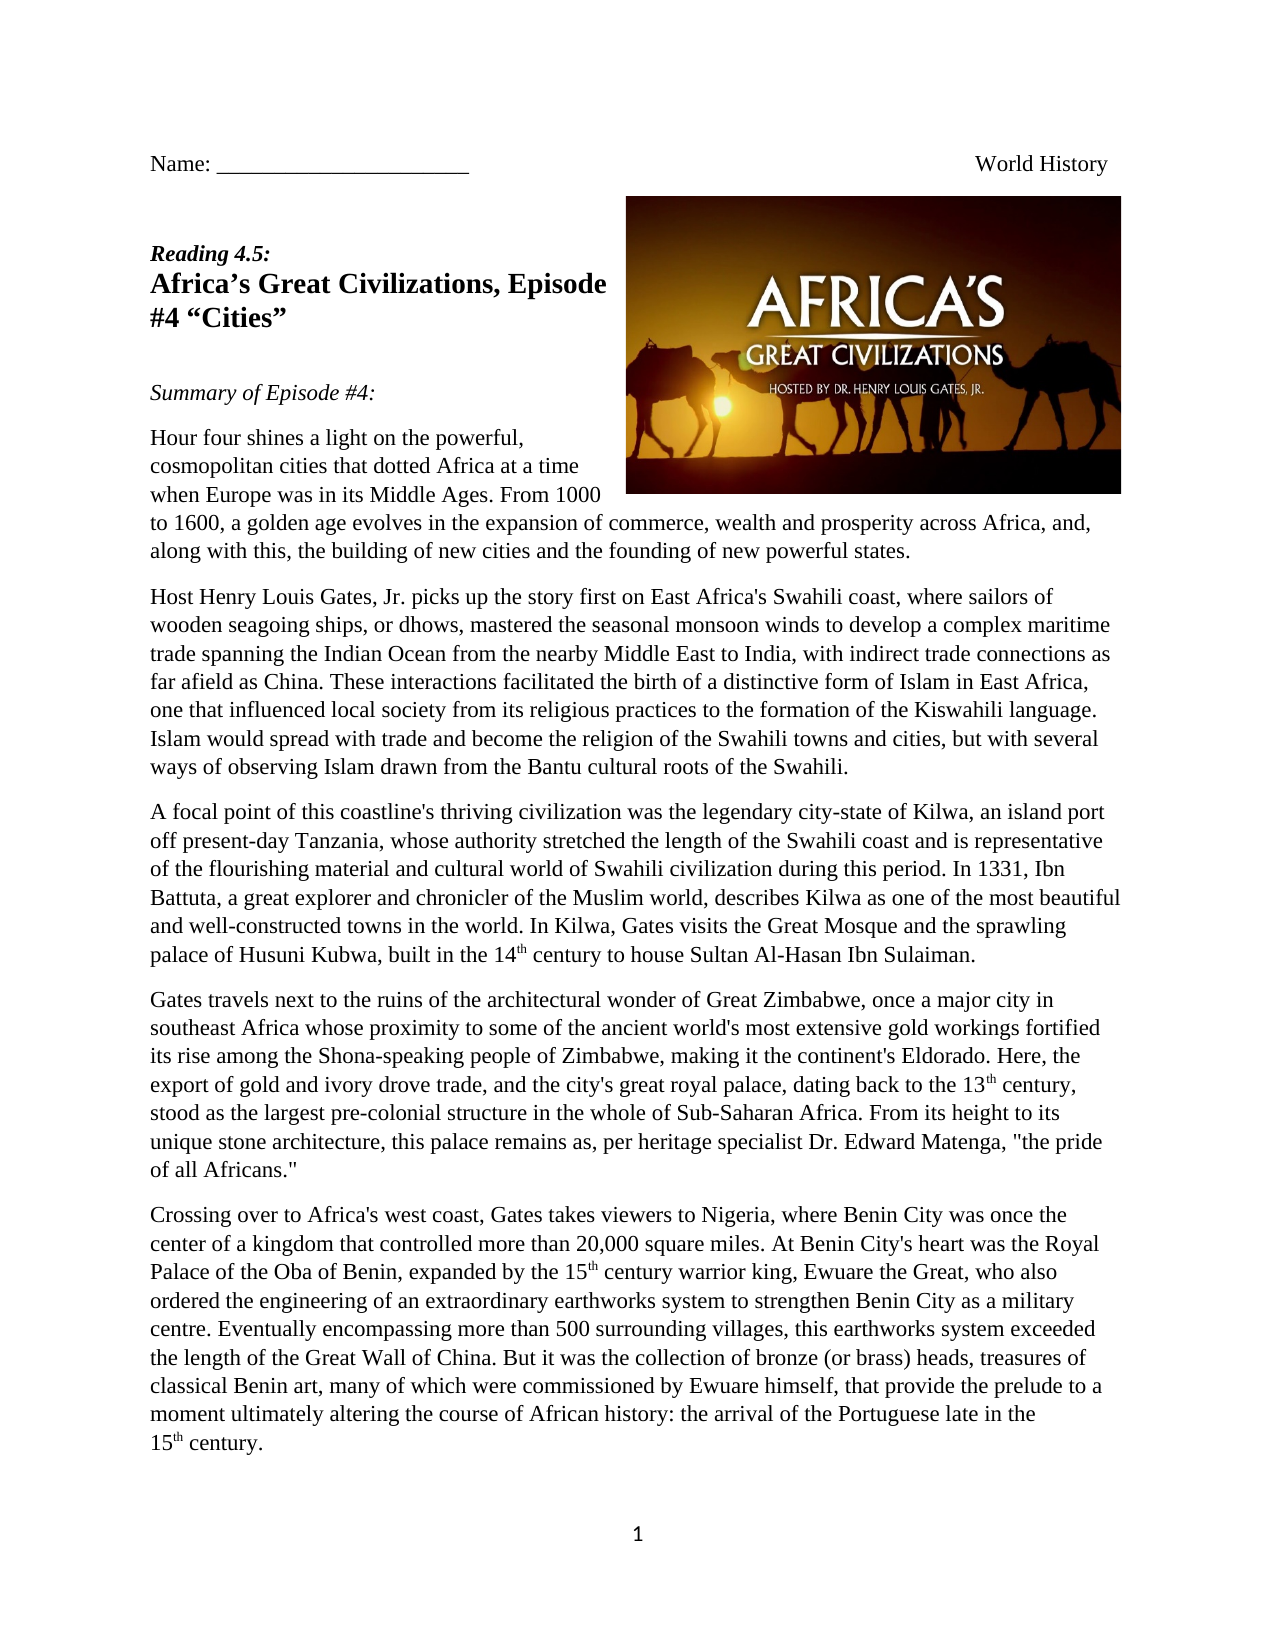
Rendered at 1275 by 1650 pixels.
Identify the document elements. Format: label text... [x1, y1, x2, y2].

text Reading 4.5: [150, 240, 624, 267]
text A focal point of this coastline's thriving civilization was the legendary city-state of Kilwa, an island port off present-day Tanzania, whose authority stretched the length of the Swahili coast and is representative of the flourishing material and cultural world of Swahili civilization during this period. In 1331, Ibn Battuta, a great explorer and chronicler of the Muslim world, describes Kilwa as one of the most beautiful and well-constructed towns in the world. In Kilwa, Gates visits the Great Mosque and the sprawling palace of Husuni Kubwa, built in the 14th century to house Sultan Al-Hasan Ibn Sulaiman. [150, 798, 1125, 967]
text Crossing over to Africa's west coast, Gates takes viewers to Nigeria, where Benin City was once the center of a kingdom that controlled more than 20,000 square miles. At Benin City's heart was the Royal Palace of the Oba of Benin, expanded by the 15th century warrior king, Ewuare the Great, who also ordered the engineering of an extraordinary earthworks system to strengthen Benin City as a military centre. Eventually encompassing more than 500 surrounding villages, this earthworks system exceeded the length of the Great Wall of China. But it was the collection of bronze (or brass) heads, treasures of classical Benin art, many of which were commissioned by Ewuare himself, that provide the prelude to a moment ultimately altering the course of African history: the arrival of the Portuguese late in the 15th century. [150, 1201, 1125, 1455]
text Hour four shines a light on the powerful, cosmopolitan cities that dotted Africa at a time when Europe was in its Middle Ages. From 1000 to 1600, a golden age evolves in the expansion of commerce, wealth and prosperity across Africa, and, along with this, the building of new cities and the founding of new powerful states. [150, 424, 1125, 564]
text Host Henry Louis Gates, Jr. picks up the story first on East Africa's Swahili coast, where sailors of wooden seagoing ships, or dhows, mastered the seasonal monsoon winds to develop a complex maritime trade spanning the Indian Ocean from the nearby Middle East to India, with indirect trade connections as far afield as China. These interactions facilitated the birth of a distinctive form of Islam in East Africa, one that influenced local society from its religious practices to the formation of the Kiswahili language. Islam would spread with trade and become the religion of the Swahili towns and cities, but with several ways of observing Islam drawn from the Bantu cultural roots of the Swahili. [150, 583, 1125, 780]
text Summary of Episode #4: [150, 379, 624, 405]
text Name: ______________________ World History [150, 150, 1125, 176]
text Gates travels next to the ruins of the architectural wonder of Great Zimbabwe, once a major city in southeast Africa whose proximity to some of the ancient world's most extensive gold workings fortified its rise among the Shona-speaking people of Zimbabwe, making it the continent's Eldorado. Here, the export of gold and ivory drove trade, and the city's great royal palace, dating back to the 13th century, stood as the largest pre-colonial structure in the whole of Sub-Saharan Africa. From its height to its unique stone architecture, this palace remains as, per heritage specialist Dr. Edward Matenga, "the pride of all Africans." [150, 986, 1125, 1183]
picture [624, 196, 1122, 493]
text Africa’s Great Civilizations, Episode #4 “Cities” [150, 267, 624, 334]
